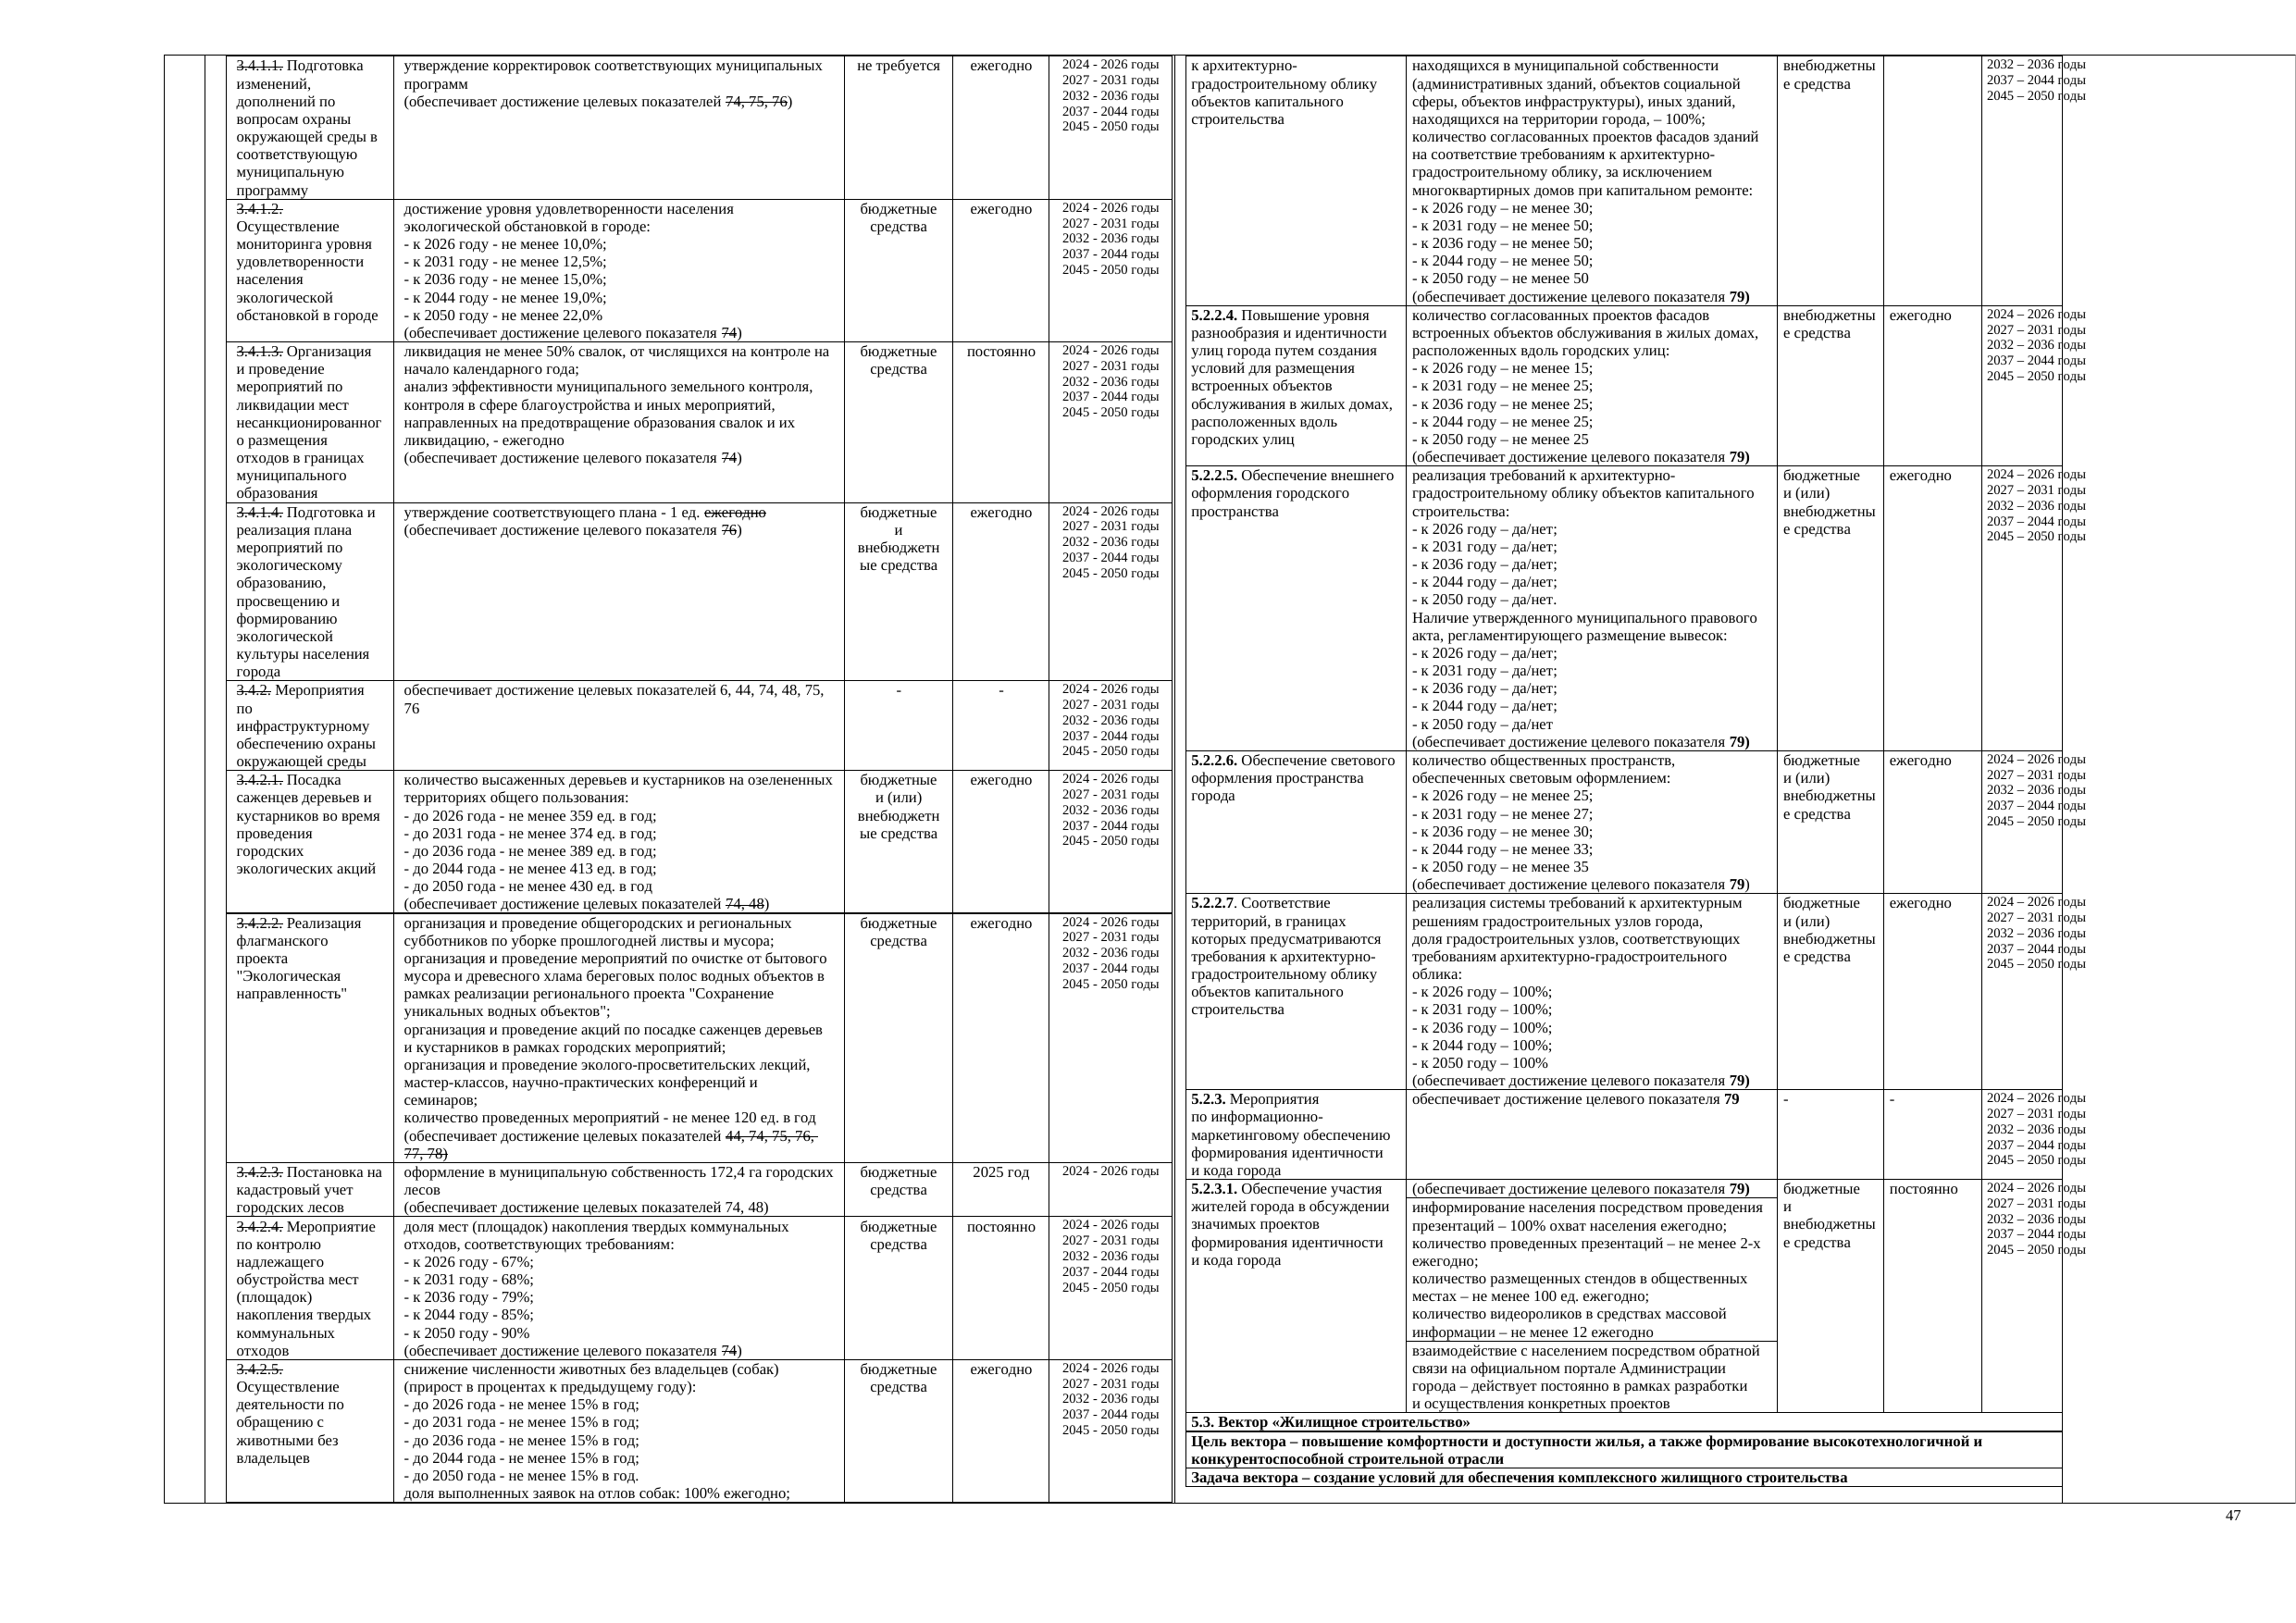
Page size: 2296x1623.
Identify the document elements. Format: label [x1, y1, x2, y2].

table_cell [227, 914, 393, 1162]
table_cell [394, 342, 844, 502]
table_cell [845, 681, 952, 770]
table_cell [227, 200, 393, 341]
table_cell [953, 342, 1049, 502]
table_cell [227, 1217, 393, 1359]
table_cell [394, 771, 844, 912]
table_cell [394, 200, 844, 341]
table_cell [394, 1163, 844, 1216]
table_cell [845, 503, 952, 680]
table_cell [1175, 56, 2062, 1503]
table_cell [1049, 342, 1172, 502]
table_cell [227, 56, 393, 199]
table_cell [227, 771, 393, 912]
table_cell [845, 200, 952, 341]
table_cell [227, 1163, 393, 1216]
table_cell [227, 503, 393, 680]
table_cell [165, 56, 205, 1503]
table_cell [2063, 56, 2295, 1503]
table_cell [1049, 503, 1172, 680]
table_cell [394, 1217, 844, 1359]
table_cell [845, 1163, 952, 1216]
table_cell [1049, 200, 1172, 341]
table_cell [953, 1360, 1049, 1502]
table_cell [1049, 914, 1172, 1162]
table_cell [845, 342, 952, 502]
table_cell [1049, 681, 1172, 770]
table_cell [845, 56, 952, 199]
table_cell [953, 1163, 1049, 1216]
table_cell [845, 1360, 952, 1502]
table_cell [394, 681, 844, 770]
table_cell [953, 681, 1049, 770]
table_cell [394, 503, 844, 680]
table_cell [205, 56, 226, 1503]
table_cell [227, 1360, 393, 1502]
table_cell [1049, 1163, 1172, 1216]
table_cell [1049, 56, 1172, 199]
table_cell [953, 771, 1049, 912]
table_cell [227, 342, 393, 502]
table_cell [845, 914, 952, 1162]
table_cell [1049, 771, 1172, 912]
table_cell [1049, 1360, 1172, 1502]
table_cell [394, 1360, 844, 1502]
table_cell [394, 914, 844, 1162]
table_cell [845, 771, 952, 912]
table_cell [1049, 1217, 1172, 1359]
table_cell [394, 56, 844, 199]
table_cell [953, 200, 1049, 341]
table_cell [953, 503, 1049, 680]
table_cell [845, 1217, 952, 1359]
table_cell [227, 681, 393, 770]
table_cell [953, 1217, 1049, 1359]
table_cell [953, 56, 1049, 199]
table_cell [953, 914, 1049, 1162]
